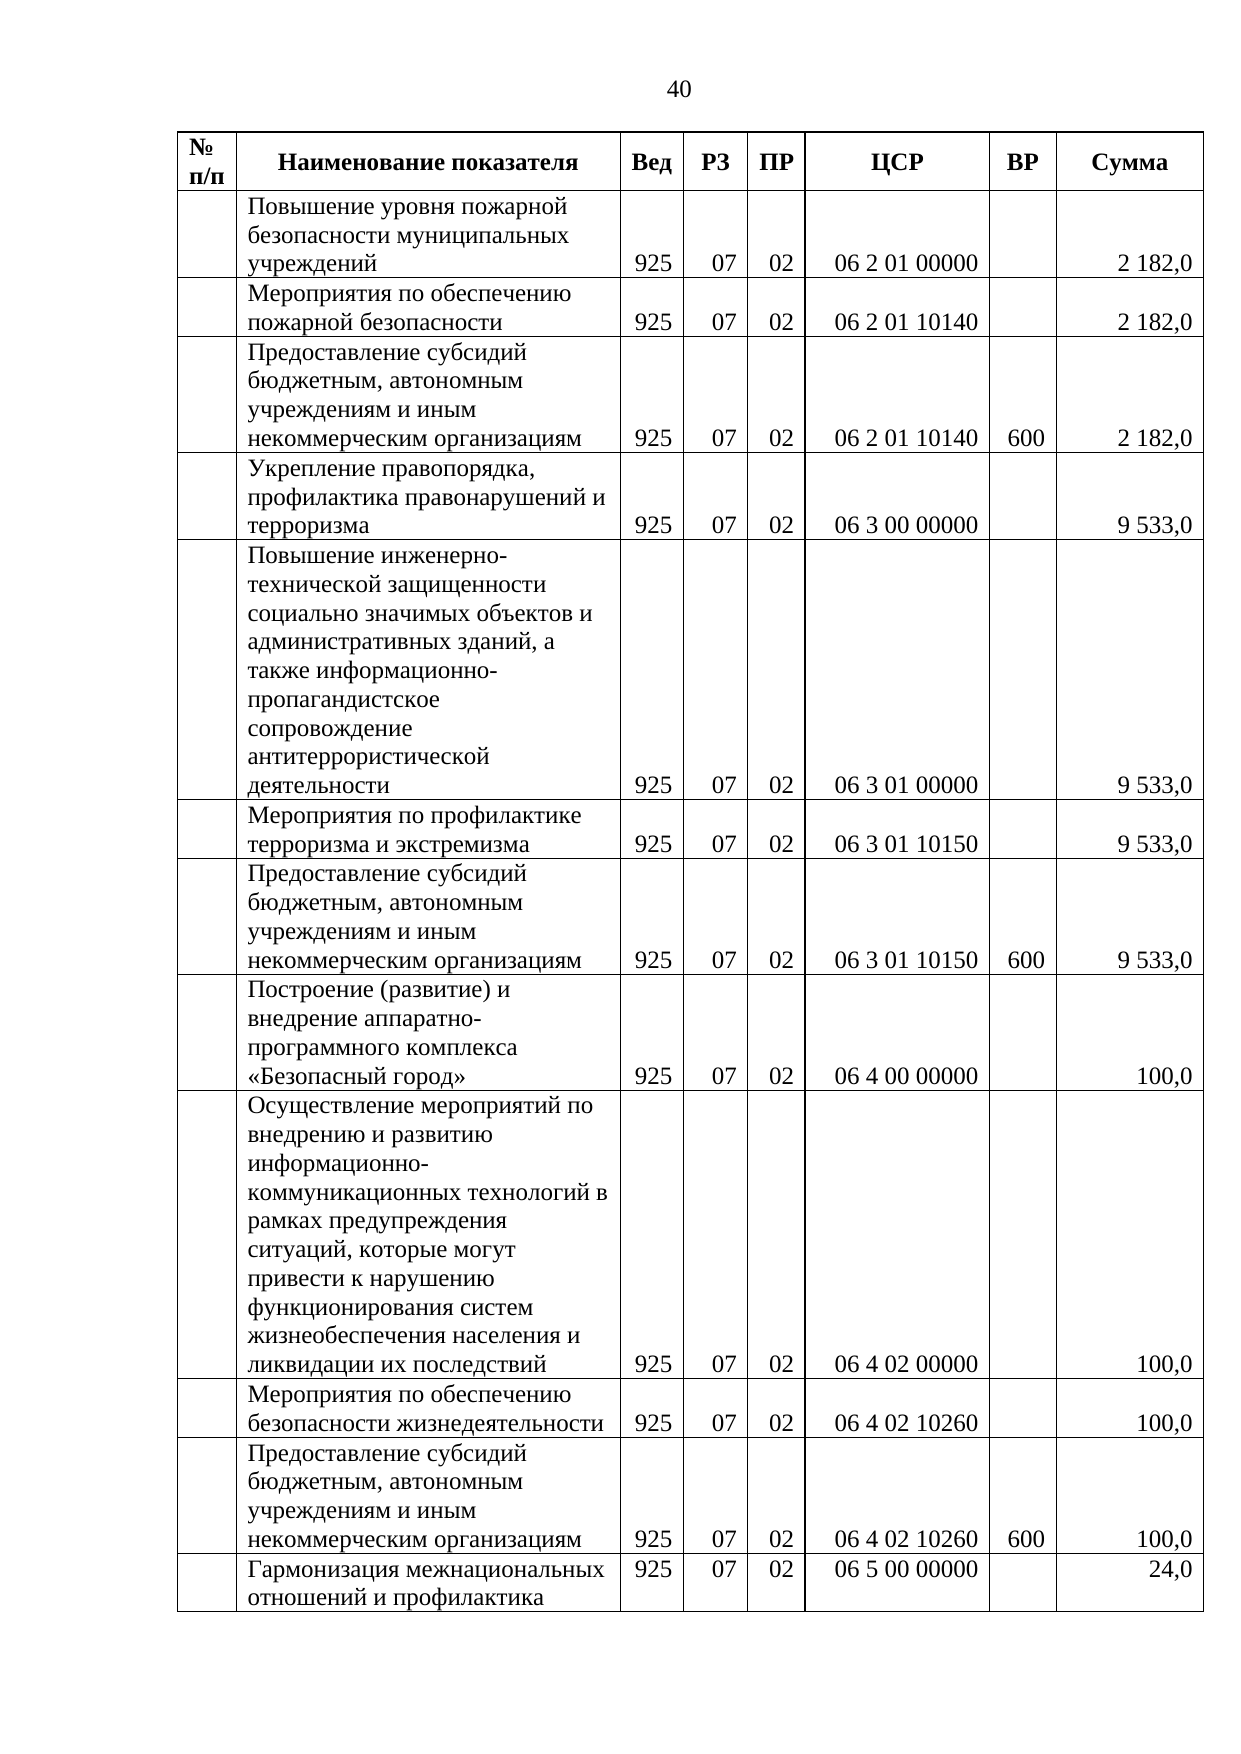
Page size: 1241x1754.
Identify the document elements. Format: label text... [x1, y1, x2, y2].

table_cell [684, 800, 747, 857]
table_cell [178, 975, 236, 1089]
table_header Вед [621, 133, 683, 190]
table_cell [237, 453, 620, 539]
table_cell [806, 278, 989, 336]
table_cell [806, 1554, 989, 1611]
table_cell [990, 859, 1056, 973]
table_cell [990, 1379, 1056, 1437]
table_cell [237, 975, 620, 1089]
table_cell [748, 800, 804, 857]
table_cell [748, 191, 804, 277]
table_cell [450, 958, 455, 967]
table_header ЦСР [806, 133, 989, 190]
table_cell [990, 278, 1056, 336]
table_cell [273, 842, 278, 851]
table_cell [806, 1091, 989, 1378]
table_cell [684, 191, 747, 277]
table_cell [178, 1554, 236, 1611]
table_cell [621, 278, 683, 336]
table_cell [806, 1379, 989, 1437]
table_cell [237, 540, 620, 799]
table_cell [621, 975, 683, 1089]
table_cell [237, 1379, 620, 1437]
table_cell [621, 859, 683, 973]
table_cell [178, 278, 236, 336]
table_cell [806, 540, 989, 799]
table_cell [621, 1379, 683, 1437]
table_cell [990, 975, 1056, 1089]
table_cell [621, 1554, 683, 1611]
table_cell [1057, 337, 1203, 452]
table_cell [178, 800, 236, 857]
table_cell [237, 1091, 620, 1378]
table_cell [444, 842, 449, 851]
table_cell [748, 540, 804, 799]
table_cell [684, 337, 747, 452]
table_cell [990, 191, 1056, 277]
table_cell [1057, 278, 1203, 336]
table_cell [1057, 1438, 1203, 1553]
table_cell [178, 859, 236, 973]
table_header № п/п [178, 133, 236, 190]
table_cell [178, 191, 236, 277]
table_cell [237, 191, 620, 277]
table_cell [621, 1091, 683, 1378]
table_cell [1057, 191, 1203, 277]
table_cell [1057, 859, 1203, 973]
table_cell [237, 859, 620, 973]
table_header Сумма [1057, 133, 1203, 190]
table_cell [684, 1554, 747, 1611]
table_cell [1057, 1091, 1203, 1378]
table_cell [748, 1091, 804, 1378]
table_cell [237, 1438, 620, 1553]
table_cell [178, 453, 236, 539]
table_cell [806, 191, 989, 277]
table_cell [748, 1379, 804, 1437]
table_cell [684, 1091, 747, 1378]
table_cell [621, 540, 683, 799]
table_header ПР [748, 133, 804, 190]
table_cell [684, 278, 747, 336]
table_header Наименование показателя [237, 133, 620, 190]
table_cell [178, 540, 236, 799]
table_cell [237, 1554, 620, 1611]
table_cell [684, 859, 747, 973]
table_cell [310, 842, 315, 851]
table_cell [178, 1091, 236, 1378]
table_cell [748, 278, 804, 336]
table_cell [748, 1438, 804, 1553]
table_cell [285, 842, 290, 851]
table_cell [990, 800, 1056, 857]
table_header РЗ [684, 133, 747, 190]
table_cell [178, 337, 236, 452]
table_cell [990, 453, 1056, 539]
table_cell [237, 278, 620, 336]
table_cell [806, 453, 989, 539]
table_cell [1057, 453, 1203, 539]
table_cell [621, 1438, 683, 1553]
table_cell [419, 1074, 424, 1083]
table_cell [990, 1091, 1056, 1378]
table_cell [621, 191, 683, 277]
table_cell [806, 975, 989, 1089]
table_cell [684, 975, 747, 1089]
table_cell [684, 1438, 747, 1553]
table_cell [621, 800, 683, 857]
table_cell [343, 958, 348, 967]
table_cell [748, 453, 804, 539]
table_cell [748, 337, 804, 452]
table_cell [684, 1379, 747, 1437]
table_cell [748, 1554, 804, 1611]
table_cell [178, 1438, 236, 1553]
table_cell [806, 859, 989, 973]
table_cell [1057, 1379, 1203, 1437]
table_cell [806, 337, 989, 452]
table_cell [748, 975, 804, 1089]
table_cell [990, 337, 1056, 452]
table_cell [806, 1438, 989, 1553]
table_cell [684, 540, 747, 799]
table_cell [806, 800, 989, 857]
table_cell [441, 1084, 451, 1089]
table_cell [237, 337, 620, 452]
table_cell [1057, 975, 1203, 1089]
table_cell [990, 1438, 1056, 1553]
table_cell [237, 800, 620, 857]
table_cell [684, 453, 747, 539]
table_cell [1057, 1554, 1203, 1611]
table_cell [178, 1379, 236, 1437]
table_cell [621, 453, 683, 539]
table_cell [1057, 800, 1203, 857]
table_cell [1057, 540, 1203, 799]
table_header ВР [990, 133, 1056, 190]
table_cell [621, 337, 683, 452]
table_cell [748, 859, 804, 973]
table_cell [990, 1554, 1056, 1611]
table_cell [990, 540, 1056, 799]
